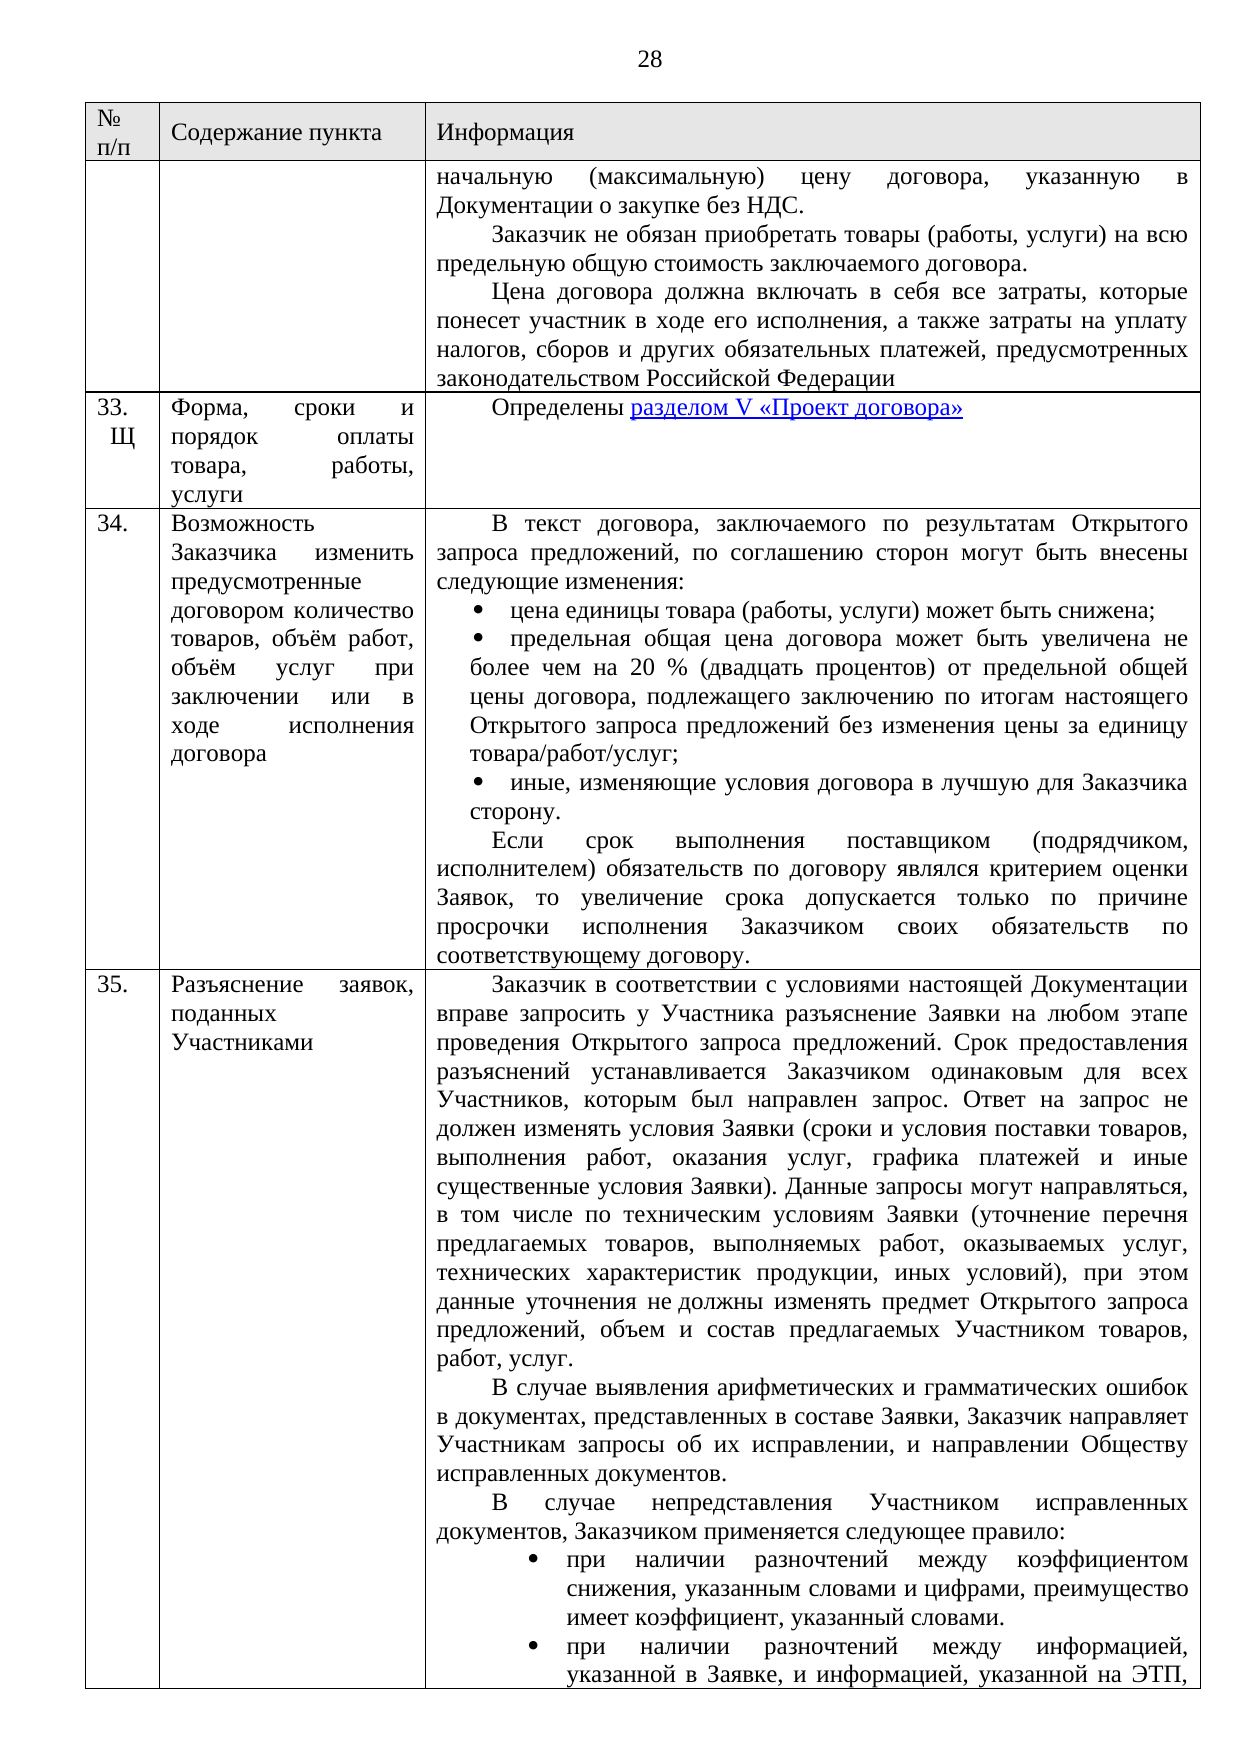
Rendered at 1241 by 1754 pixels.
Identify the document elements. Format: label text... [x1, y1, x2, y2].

table_cell Определены разделом V «Проект договора» [426, 393, 1200, 507]
table_header Информация [426, 103, 1200, 160]
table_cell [160, 970, 425, 1688]
table_cell Возможность Заказчика изменить предусмотренные договором количество товаров, объём работ, объём услуг при заключении или в ходе исполнения договора [160, 509, 425, 968]
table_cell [426, 161, 1200, 391]
table_cell Форма, сроки и порядок оплаты товара, работы, услуги [160, 393, 425, 507]
table_header Содержание пункта [160, 103, 425, 160]
table_cell [86, 509, 159, 968]
table_cell [86, 161, 159, 391]
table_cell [160, 161, 425, 391]
table_cell [86, 970, 159, 1688]
table_cell Щ [86, 393, 159, 507]
table_cell В текст договора, заключаемого по результатам Открытого запроса предложений, по соглашению сторон могут быть внесены следующие изменения: цена единицы товара (работы, услуги) может быть снижена; предельная общая цена договора может быть увеличена не более чем на 20 % (двадцать процентов) от предельной общей цены договора, подлежащего заключению по итогам настоящего Открытого запроса предложений без изменения цены за единицу товара/работ/услуг; иные, изменяющие условия договора в лучшую для Заказчика сторону. Если срок выполнения поставщиком (подрядчиком, исполнителем) обязательств по договору являлся критерием оценки Заявок, то увеличение срока допускается только по причине просрочки исполнения Заказчиком своих обязательств по соответствующему договору. [426, 509, 1200, 968]
table_header № п/п [86, 103, 159, 160]
